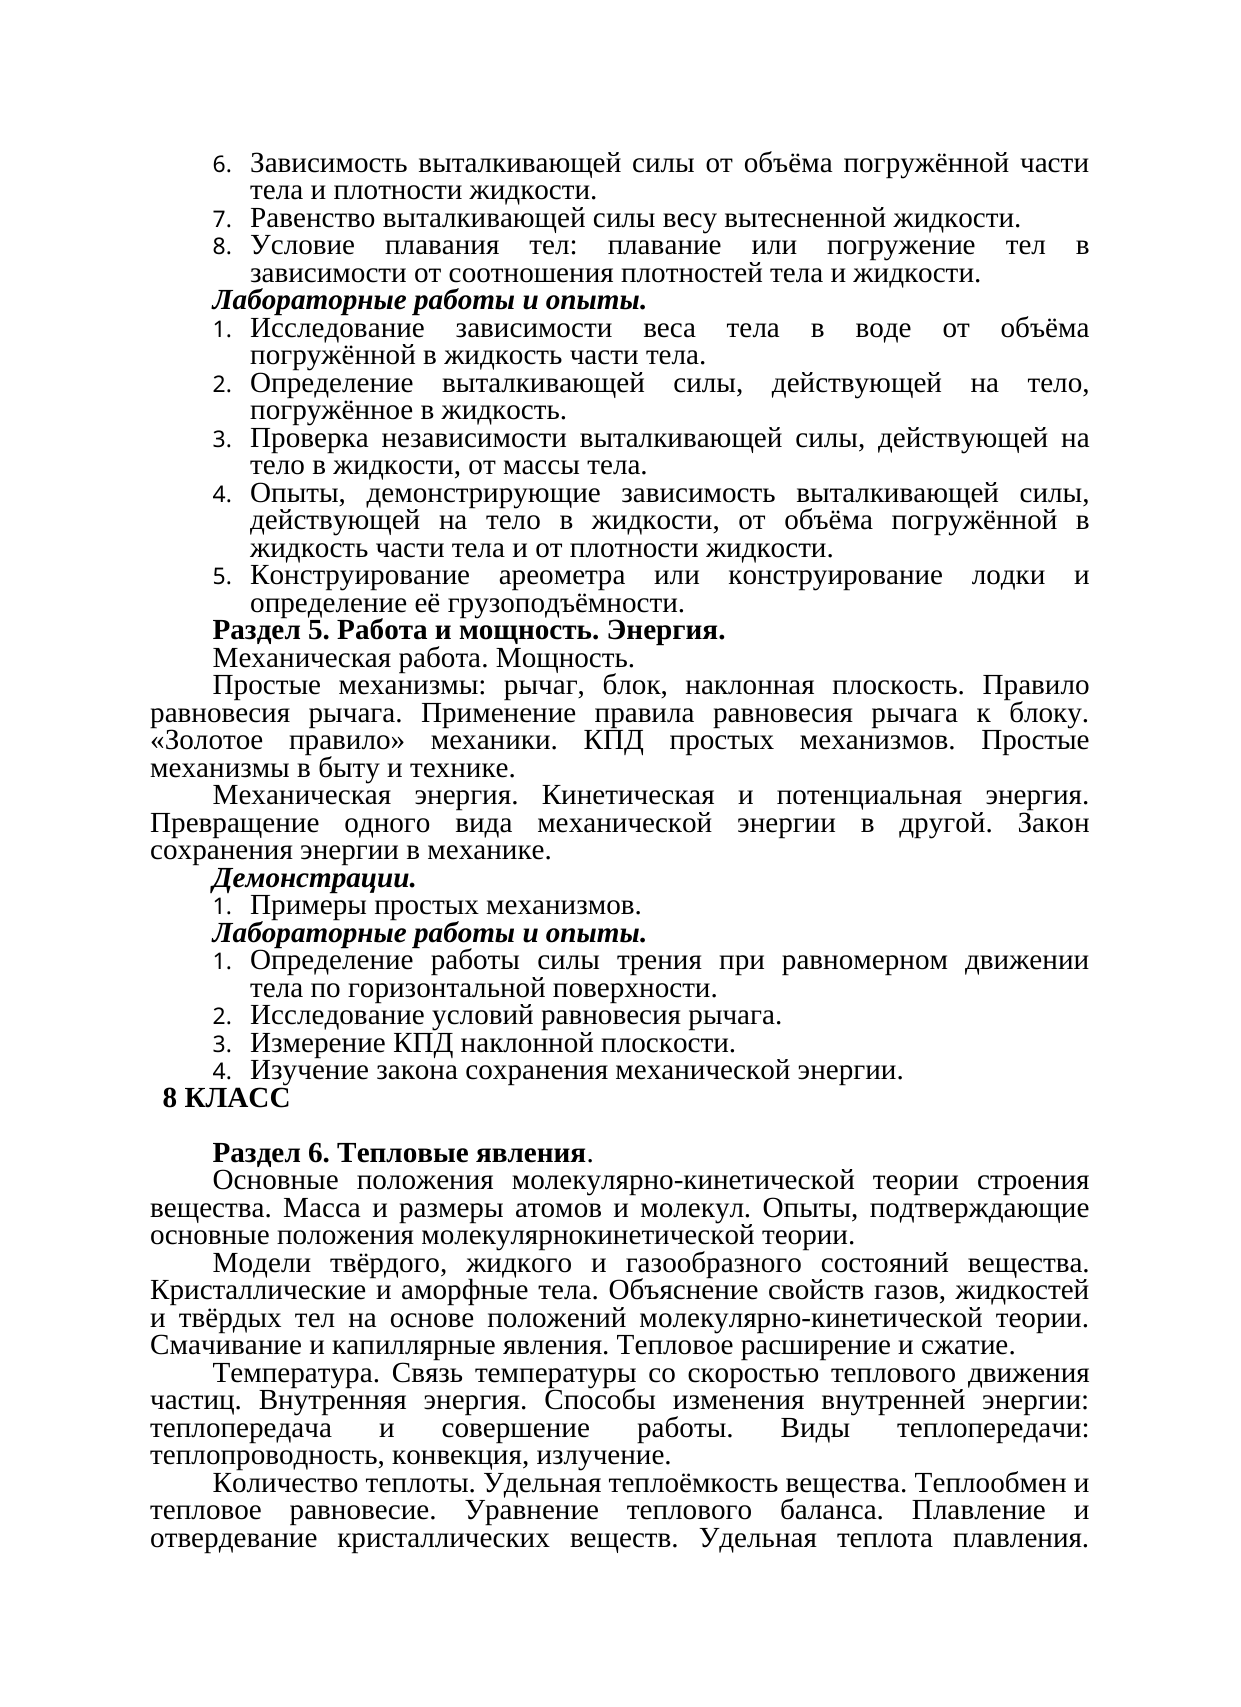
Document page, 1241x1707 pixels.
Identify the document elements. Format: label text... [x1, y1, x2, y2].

list Изучение закона сохранения механической энергии. [212, 1057, 1090, 1085]
text Лабораторные работы и опыты. [150, 287, 1090, 315]
text Демонстрации. [150, 865, 1090, 892]
list Исследование условий равновесия рычага. [212, 1002, 1090, 1030]
list Опыты, демонстрирующие зависимость выталкивающей силы, действующей на тело в жидкости, от объёма погружённой в жидкость части тела и от плотности жидкости. [212, 480, 1090, 562]
list Проверка независимости выталкивающей силы, действующей на тело в жидкости, от массы тела. [212, 425, 1090, 480]
text Раздел 5. Работа и мощность. Энергия. [150, 617, 1090, 645]
text Простые механизмы: рычаг, блок, наклонная плоскость. Правило равновесия рычага. Применение правила равновесия рычага к блоку. «Золотое правило» механики. КПД простых механизмов. Простые механизмы в быту и технике. [150, 672, 1090, 782]
text Механическая энергия. Кинетическая и потенциальная энергия. Превращение одного вида механической энергии в другой. Закон сохранения энергии в механике. [150, 782, 1090, 865]
text Лабораторные работы и опыты. [150, 920, 1090, 947]
list Конструирование ареометра или конструирование лодки и определение её грузоподъёмности. [212, 562, 1090, 617]
list Равенство выталкивающей силы весу вытесненной жидкости. [212, 205, 1090, 232]
text Модели твёрдого, жидкого и газообразного состояний вещества. Кристаллические и аморфные тела. Объяснение свойств газов, жидкостей и твёрдых тел на основе положений молекулярно-кинетической теории. Смачивание и капиллярные явления. Тепловое расширение и сжатие. [150, 1250, 1090, 1360]
list Зависимость выталкивающей силы от объёма погружённой части тела и плотности жидкости. [212, 150, 1090, 205]
text Раздел 6. Тепловые явления. [150, 1140, 1090, 1167]
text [150, 1470, 1090, 1552]
list Измерение КПД наклонной плоскости. [212, 1030, 1090, 1057]
list Определение работы силы трения при равномерном движении тела по горизонтальной поверхности. [212, 947, 1090, 1002]
text Механическая работа. Мощность. [150, 645, 1090, 672]
list Примеры простых механизмов. [212, 892, 1090, 920]
list Исследование зависимости веса тела в воде от объёма погружённой в жидкость части тела. [212, 315, 1090, 370]
text Основные положения молекулярно-кинетической теории строения вещества. Масса и размеры атомов и молекул. Опыты, подтверждающие основные положения молекулярнокинетической теории. [150, 1167, 1090, 1250]
list Определение выталкивающей силы, действующей на тело, погружённое в жидкость. [212, 370, 1090, 425]
text 8 КЛАСС [162, 1085, 1090, 1112]
list Условие плавания тел: плавание или погружение тел в зависимости от соотношения плотностей тела и жидкости. [212, 232, 1090, 287]
text Температура. Связь температуры со скоростью теплового движения частиц. Внутренняя энергия. Способы изменения внутренней энергии: теплопередача и совершение работы. Виды теплопередачи: теплопроводность, конвекция, излучение. [150, 1360, 1090, 1470]
